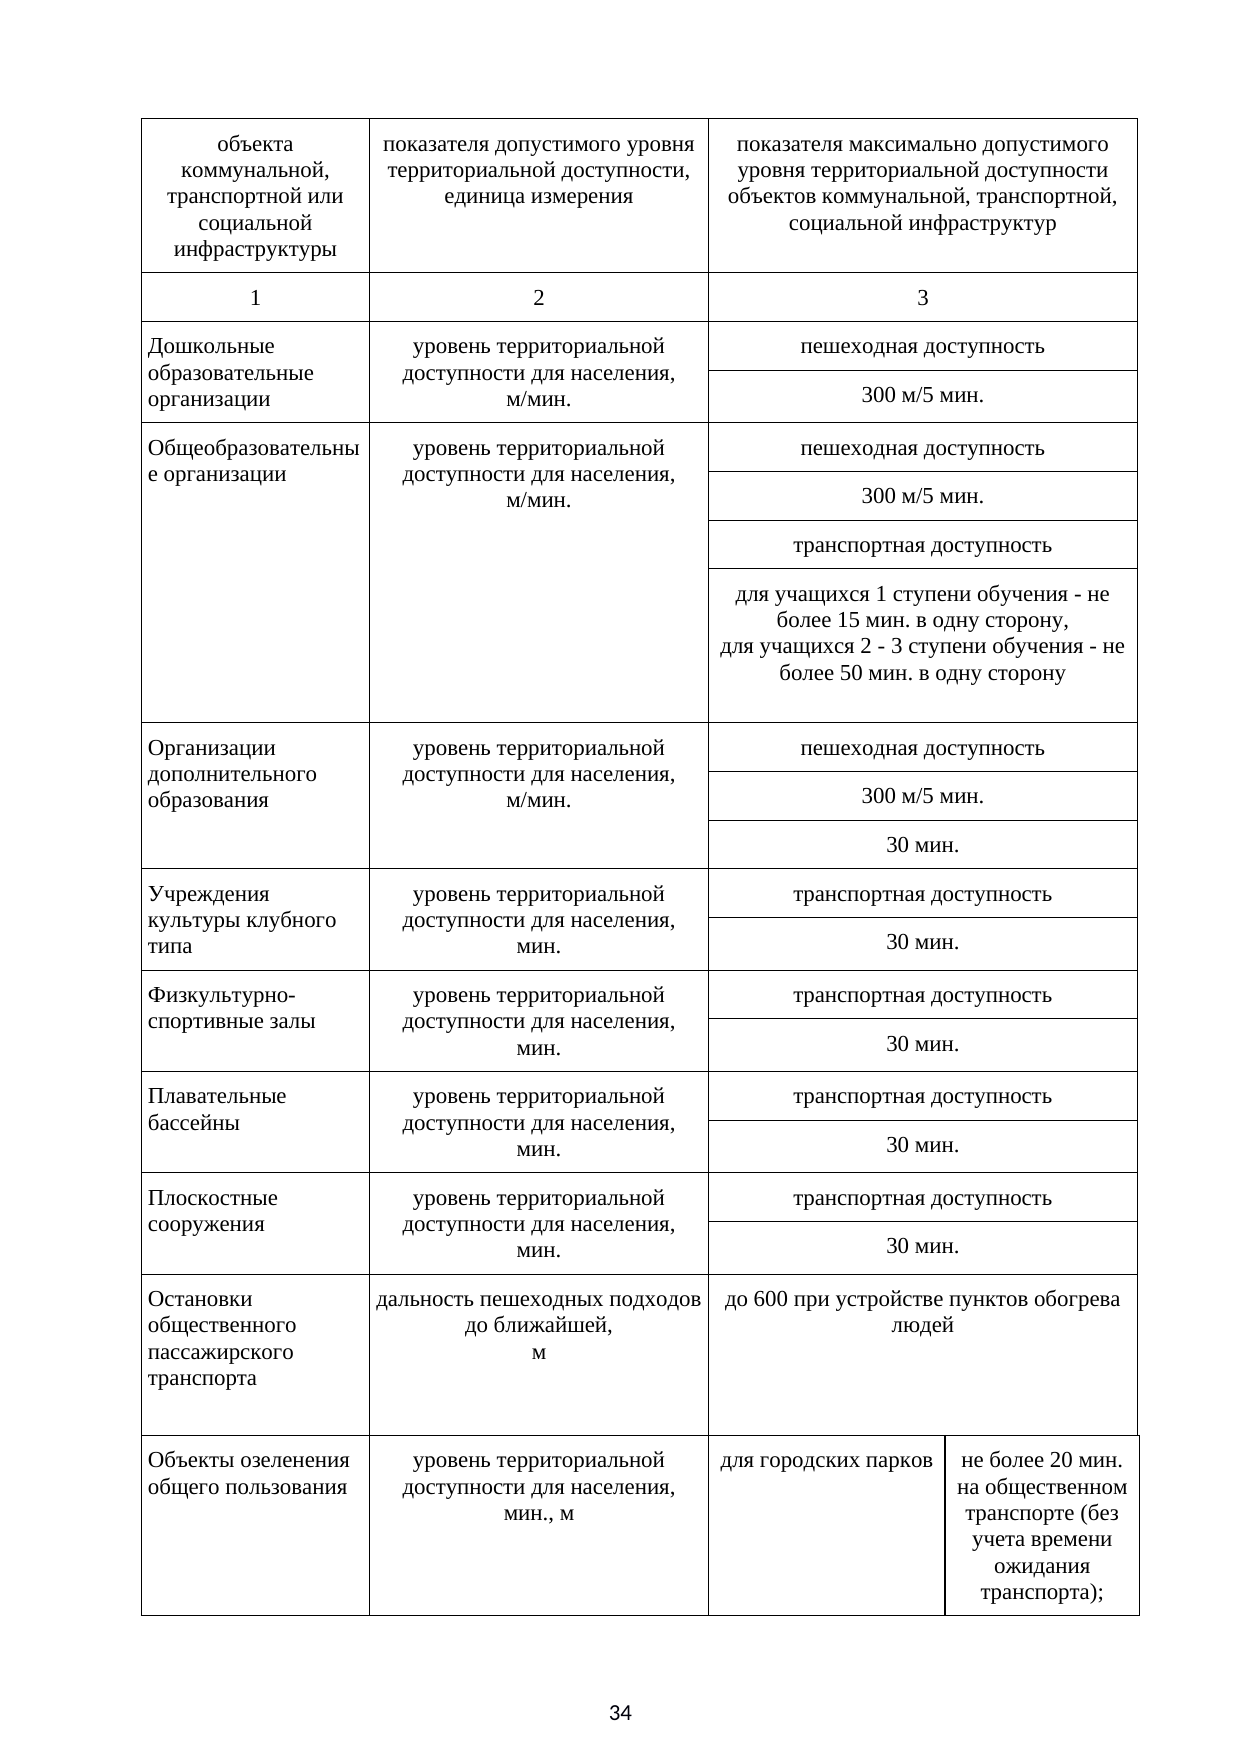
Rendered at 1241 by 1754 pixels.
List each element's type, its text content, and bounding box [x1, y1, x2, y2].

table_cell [142, 1436, 369, 1615]
table_cell 300 м/5 мин. [709, 371, 1137, 422]
table_cell Физкультурно-спортивные залы [142, 971, 369, 1071]
table_cell транспортная доступность [709, 521, 1137, 568]
table_cell 2 [370, 273, 708, 321]
table_cell дальность пешеходных подходов до ближайшей, м [370, 1275, 708, 1435]
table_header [370, 119, 708, 272]
table_cell уровень территориальной доступности для населения, мин. [370, 869, 708, 969]
table_cell не более 20 мин. на общественном транспорте (без учета времени ожидания транспорта); [946, 1436, 1139, 1615]
table_cell транспортная доступность [709, 869, 1137, 917]
table_cell уровень территориальной доступности для населения, мин. [370, 971, 708, 1071]
table_cell Дошкольные образовательные организации [142, 322, 369, 422]
table_cell 30 мин. [709, 821, 1137, 868]
table_cell пешеходная доступность [709, 322, 1137, 369]
table_cell 30 мин. [709, 918, 1137, 969]
table_cell 300 м/5 мин. [709, 772, 1137, 819]
table_cell уровень территориальной доступности для населения, мин. [370, 1072, 708, 1172]
table_cell транспортная доступность [709, 1173, 1137, 1221]
table_cell Общеобразовательные организации [142, 423, 369, 722]
table_cell 1 [142, 273, 369, 321]
table_cell пешеходная доступность [709, 423, 1137, 471]
table_cell 30 мин. [709, 1222, 1137, 1273]
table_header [709, 119, 1137, 272]
table_cell для городских парков [709, 1436, 944, 1615]
table_cell транспортная доступность [709, 1072, 1137, 1119]
table_cell Учреждения культуры клубного типа [142, 869, 369, 969]
table_cell уровень территориальной доступности для населения, м/мин. [370, 723, 708, 868]
table_cell уровень территориальной доступности для населения, м/мин. [370, 423, 708, 722]
table_cell Организации дополнительного образования [142, 723, 369, 868]
table_cell 30 мин. [709, 1121, 1137, 1172]
table_cell транспортная доступность [709, 971, 1137, 1018]
table_cell 300 м/5 мин. [709, 472, 1137, 519]
table_cell уровень территориальной доступности для населения, м/мин. [370, 322, 708, 422]
table_cell уровень территориальной доступности для населения, мин. [370, 1173, 708, 1273]
table_cell для учащихся 1 ступени обучения - не более 15 мин. в одну сторону, для учащихся 2 - 3 ступени обучения - не более 50 мин. в одну сторону [709, 569, 1137, 722]
table_cell 30 мин. [709, 1019, 1137, 1071]
table_cell Плоскостные сооружения [142, 1173, 369, 1273]
table_cell Плавательные бассейны [142, 1072, 369, 1172]
table_cell до 600 при устройстве пунктов обогрева людей [709, 1275, 1137, 1435]
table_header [142, 119, 369, 272]
table_cell пешеходная доступность [709, 723, 1137, 771]
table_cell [370, 1436, 708, 1615]
table_cell Остановки общественного пассажирского транспорта [142, 1275, 369, 1435]
table_cell 3 [709, 273, 1137, 321]
